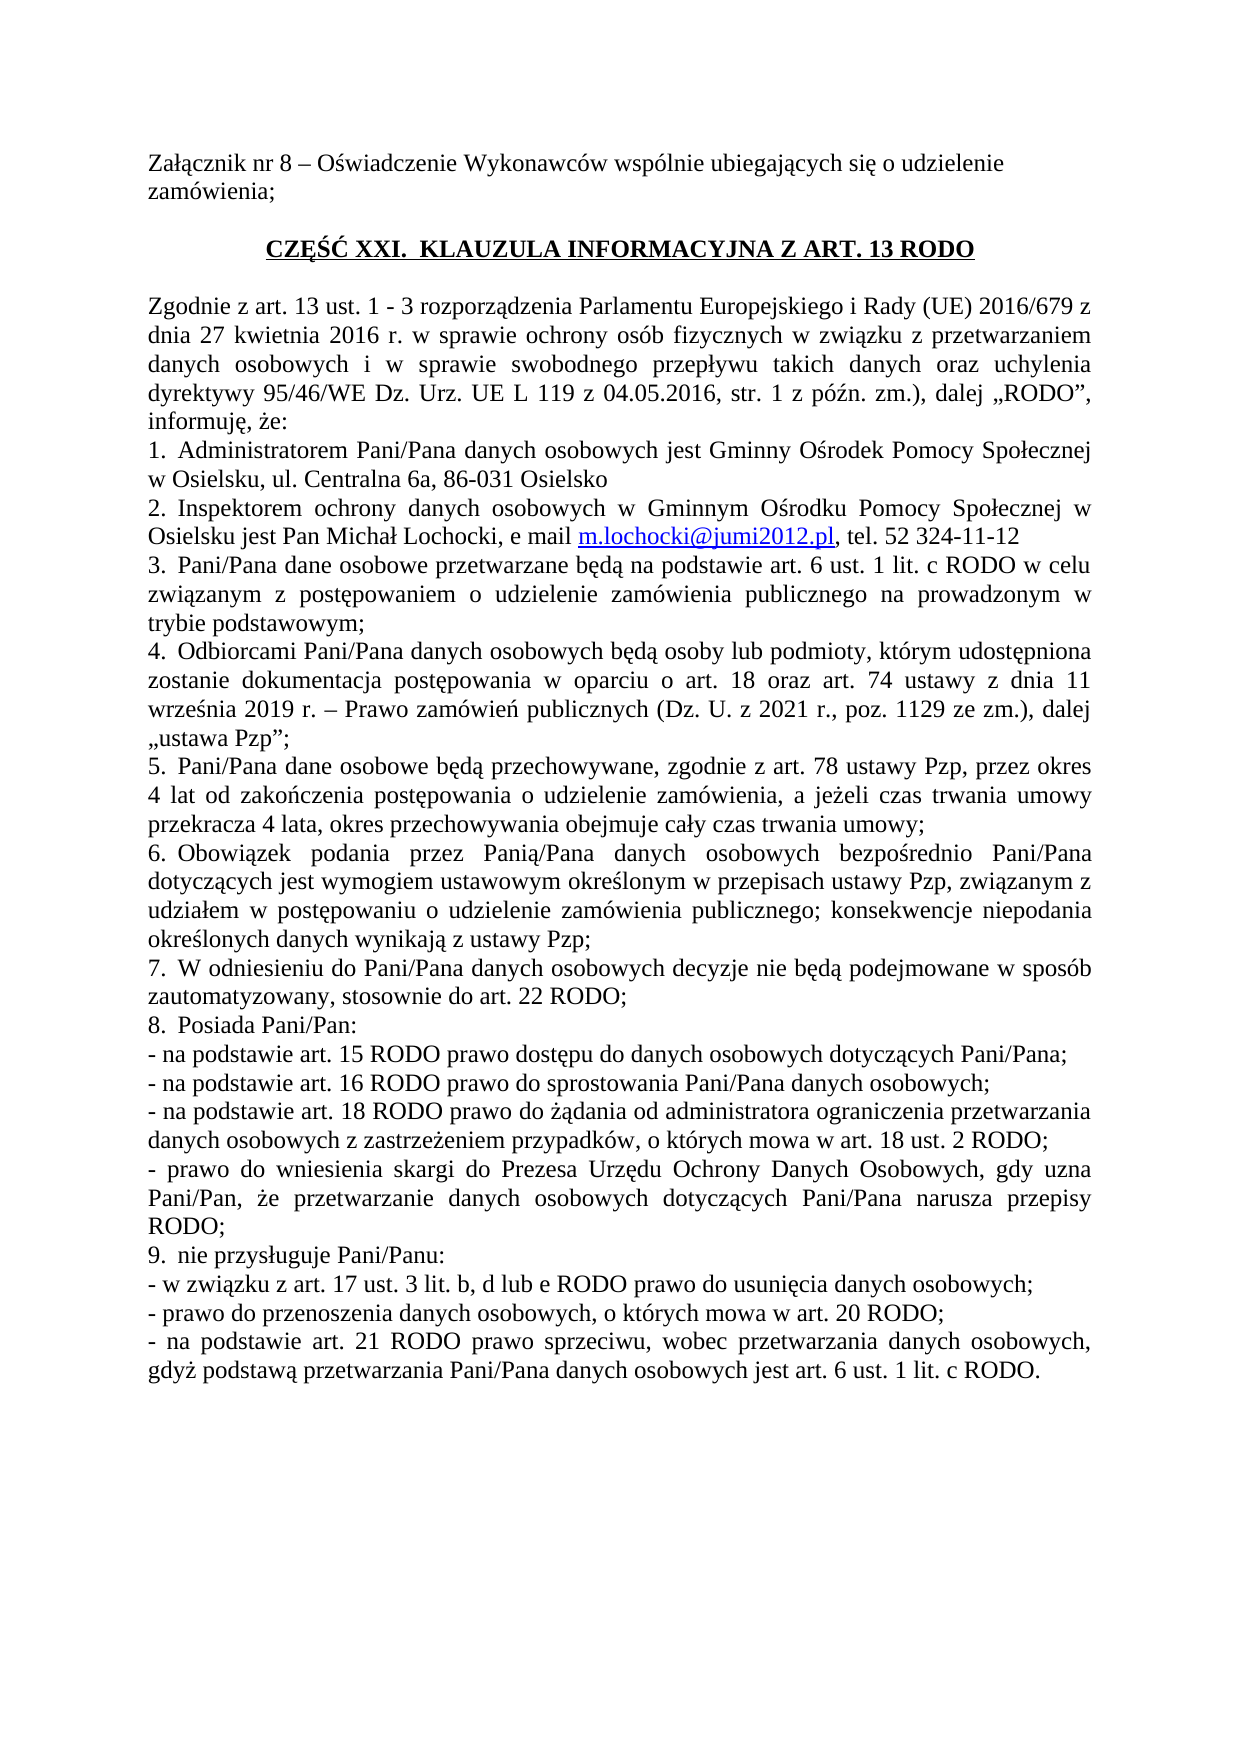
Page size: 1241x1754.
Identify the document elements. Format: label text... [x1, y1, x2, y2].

text 9. nie przysługuje Pani/Panu: [148, 1240, 1093, 1269]
text - prawo do wniesienia skargi do Prezesa Urzędu Ochrony Danych Osobowych, gdy uzna Pani/Pan, że przetwarzanie danych osobowych dotyczących Pani/Pana narusza przepisy RODO; [148, 1154, 1093, 1240]
text - na podstawie art. 18 RODO prawo do żądania od administratora ograniczenia przetwarzania danych osobowych z zastrzeżeniem przypadków, o których mowa w art. 18 ust. 2 RODO; [148, 1096, 1093, 1154]
text Załącznik nr 8 – Oświadczenie Wykonawców wspólnie ubiegających się o udzielenie zamówienia; [148, 148, 1093, 205]
text - na podstawie art. 15 RODO prawo dostępu do danych osobowych dotyczących Pani/Pana; [148, 1039, 1093, 1068]
text 6. Obowiązek podania przez Panią/Pana danych osobowych bezpośrednio Pani/Pana dotyczących jest wymogiem ustawowym określonym w przepisach ustawy Pzp, związanym z udziałem w postępowaniu o udzielenie zamówienia publicznego; konsekwencje niepodania określonych danych wynikają z ustawy Pzp; [148, 838, 1093, 953]
text - prawo do przenoszenia danych osobowych, o których mowa w art. 20 RODO; [148, 1298, 1093, 1326]
text 1. Administratorem Pani/Pana danych osobowych jest Gminny Ośrodek Pomocy Społecznej w Osielsku, ul. Centralna 6a, 86-031 Osielsko [148, 435, 1093, 493]
text 8. Posiada Pani/Pan: [148, 1010, 1093, 1039]
text 5. Pani/Pana dane osobowe będą przechowywane, zgodnie z art. 78 ustawy Pzp, przez okres 4 lat od zakończenia postępowania o udzielenie zamówienia, a jeżeli czas trwania umowy przekracza 4 lata, okres przechowywania obejmuje cały czas trwania umowy; [148, 751, 1093, 838]
text Zgodnie z art. 13 ust. 1 - 3 rozporządzenia Parlamentu Europejskiego i Rady (UE) 2016/679 z dnia 27 kwietnia 2016 r. w sprawie ochrony osób fizycznych w związku z przetwarzaniem danych osobowych i w sprawie swobodnego przepływu takich danych oraz uchylenia dyrektywy 95/46/WE Dz. Urz. UE L 119 z 04.05.2016, str. 1 z późn. zm.), dalej „RODO”, informuję, że: [148, 291, 1093, 435]
text 3. Pani/Pana dane osobowe przetwarzane będą na podstawie art. 6 ust. 1 lit. c RODO w celu związanym z postępowaniem o udzielenie zamówienia publicznego na prowadzonym w trybie podstawowym; [148, 550, 1093, 636]
text 2. Inspektorem ochrony danych osobowych w Gminnym Ośrodku Pomocy Społecznej w Osielsku jest Pan Michał Lochocki, e mail m.lochocki@jumi2012.pl, tel. 52 324-11-12 [148, 493, 1093, 550]
text 7. W odniesieniu do Pani/Pana danych osobowych decyzje nie będą podejmowane w sposób zautomatyzowany, stosownie do art. 22 RODO; [148, 953, 1093, 1010]
text - w związku z art. 17 ust. 3 lit. b, d lub e RODO prawo do usunięcia danych osobowych; [148, 1269, 1093, 1298]
text CZĘŚĆ XXI. KLAUZULA INFORMACYJNA Z ART. 13 RODO [148, 234, 1093, 263]
text - na podstawie art. 21 RODO prawo sprzeciwu, wobec przetwarzania danych osobowych, gdyż podstawą przetwarzania Pani/Pana danych osobowych jest art. 6 ust. 1 lit. c RODO. [148, 1326, 1093, 1384]
text 4. Odbiorcami Pani/Pana danych osobowych będą osoby lub podmioty, którym udostępniona zostanie dokumentacja postępowania w oparciu o art. 18 oraz art. 74 ustawy z dnia 11 września 2019 r. – Prawo zamówień publicznych (Dz. U. z 2021 r., poz. 1129 ze zm.), dalej „ustawa Pzp”; [148, 636, 1093, 751]
text - na podstawie art. 16 RODO prawo do sprostowania Pani/Pana danych osobowych; [148, 1068, 1093, 1096]
